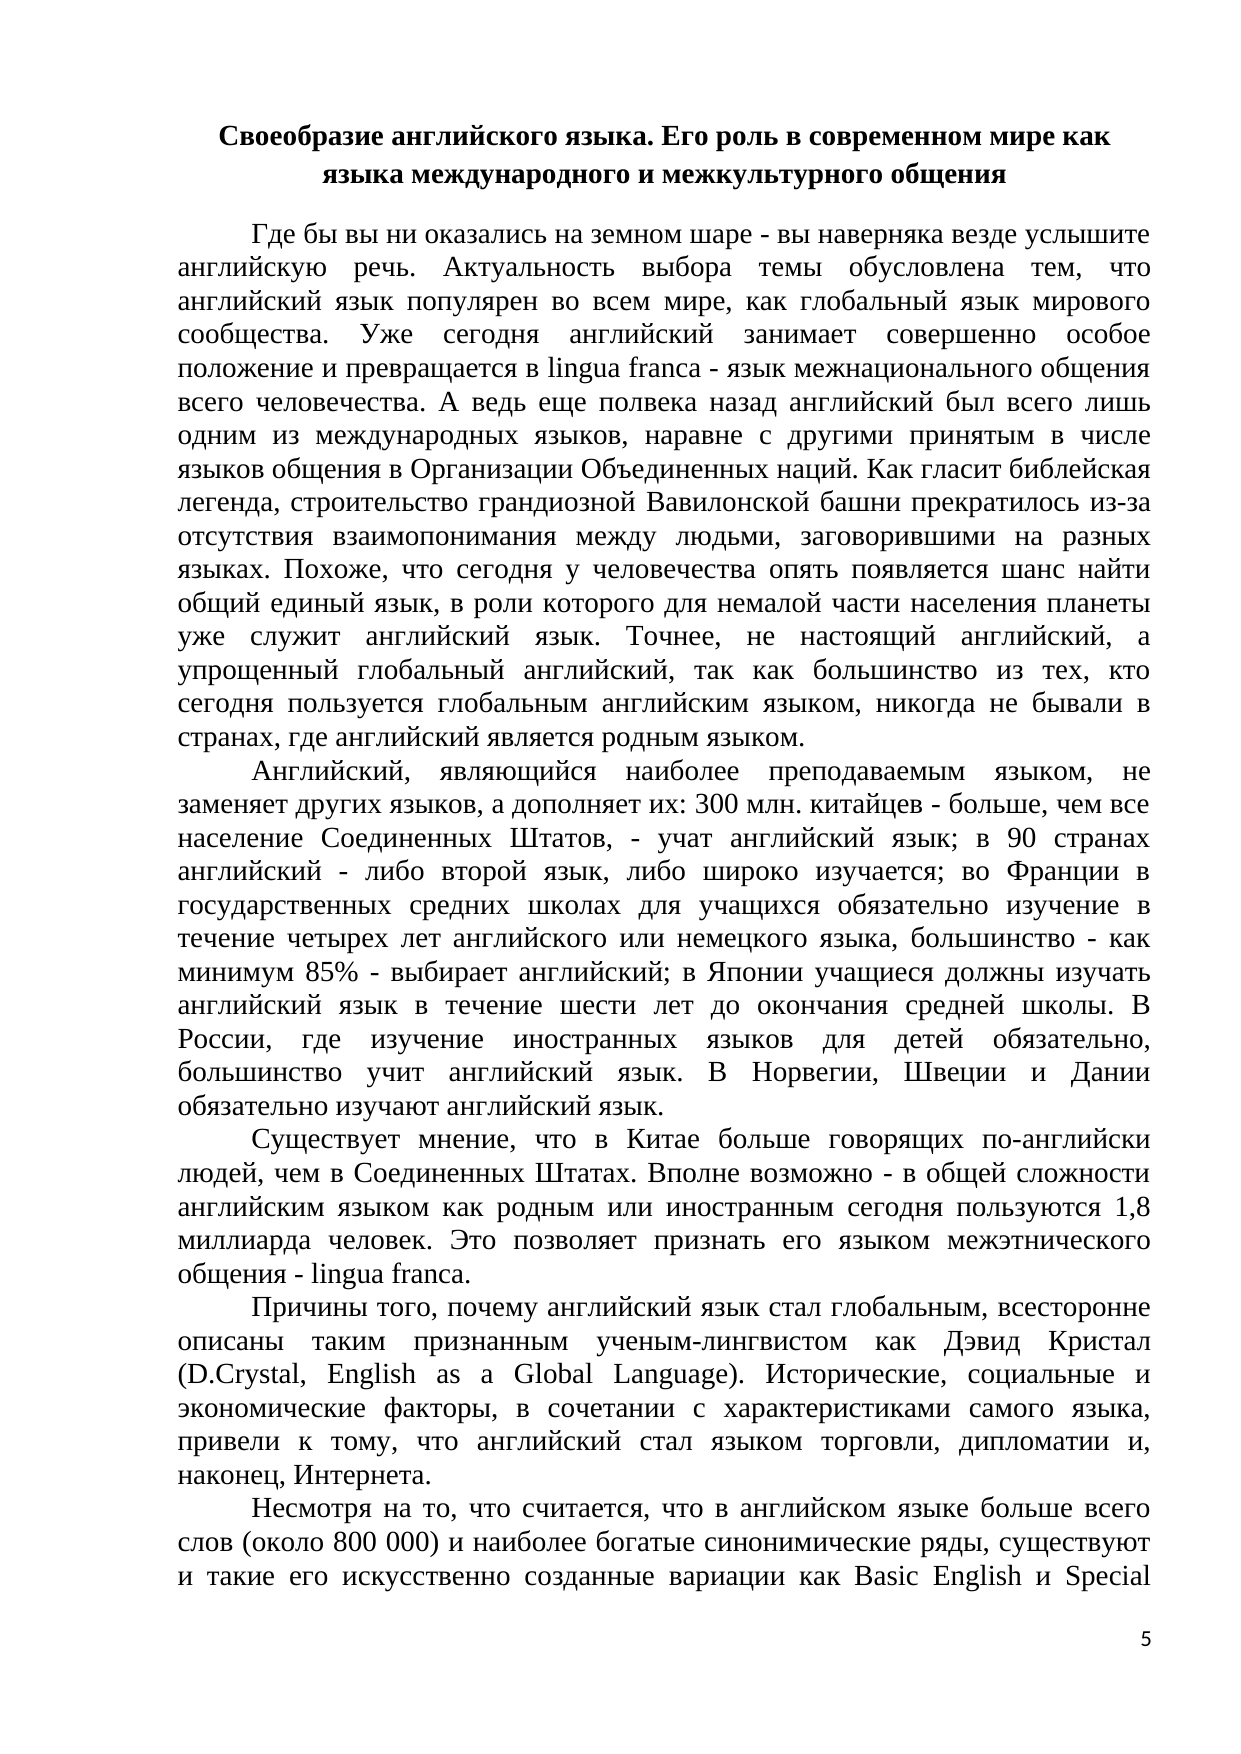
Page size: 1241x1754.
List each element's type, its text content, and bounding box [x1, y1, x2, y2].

text Где бы вы ни оказались на земном шаре - вы наверняка везде услышите английскую речь. Актуальность выбора темы обусловлена тем, что английский язык популярен во всем мире, как глобальный язык мирового сообщества. Уже сегодня английский занимает совершенно особое положение и превращается в lingua franca - язык межнационального общения всего человечества. А ведь еще полвека назад английский был всего лишь одним из международных языков, наравне с другими принятым в числе языков общения в Организации Объединенных наций. Как гласит библейская легенда, строительство грандиозной Вавилонской башни прекратилось из-за отсутствия взаимопонимания между людьми, заговорившими на разных языках. Похоже, что сегодня у человечества опять появляется шанс найти общий единый язык, в роли которого для немалой части населения планеты уже служит английский язык. Точнее, не настоящий английский, а упрощенный глобальный английский, так как большинство из тех, кто сегодня пользуется глобальным английским языком, никогда не бывали в странах, где английский является родным языком. [177, 216, 1152, 753]
text Своеобразие английского языка. Его роль в современном мире как языка международного и межкультурного общения [177, 118, 1152, 190]
text Существует мнение, что в Китае больше говорящих по-английски людей, чем в Соединенных Штатах. Вполне возможно - в общей сложности английским языком как родным или иностранным сегодня пользуются 1,8 миллиарда человек. Это позволяет признать его языком межэтнического общения - lingua franca. [177, 1122, 1152, 1289]
text Английский, являющийся наиболее преподаваемым языком, не заменяет других языков, а дополняет их: 300 млн. китайцев - больше, чем все население Соединенных Штатов, - учат английский язык; в 90 странах английский - либо второй язык, либо широко изучается; во Франции в государственных средних школах для учащихся обязательно изучение в течение четырех лет английского или немецкого языка, большинство - как минимум 85% - выбирает английский; в Японии учащиеся должны изучать английский язык в течение шести лет до окончания средней школы. В России, где изучение иностранных языков для детей обязательно, большинство учит английский язык. В Норвегии, Швеции и Дании обязательно изучают английский язык. [177, 753, 1152, 1122]
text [177, 1491, 1152, 1591]
text Причины того, почему английский язык стал глобальным, всесторонне описаны таким признанным ученым-лингвистом как Дэвид Кристал (D.Crystal, English as a Global Language). Исторические, социальные и экономические факторы, в сочетании с характеристиками самого языка, привели к тому, что английский стал языком торговли, дипломатии и, наконец, Интернета. [177, 1289, 1152, 1491]
